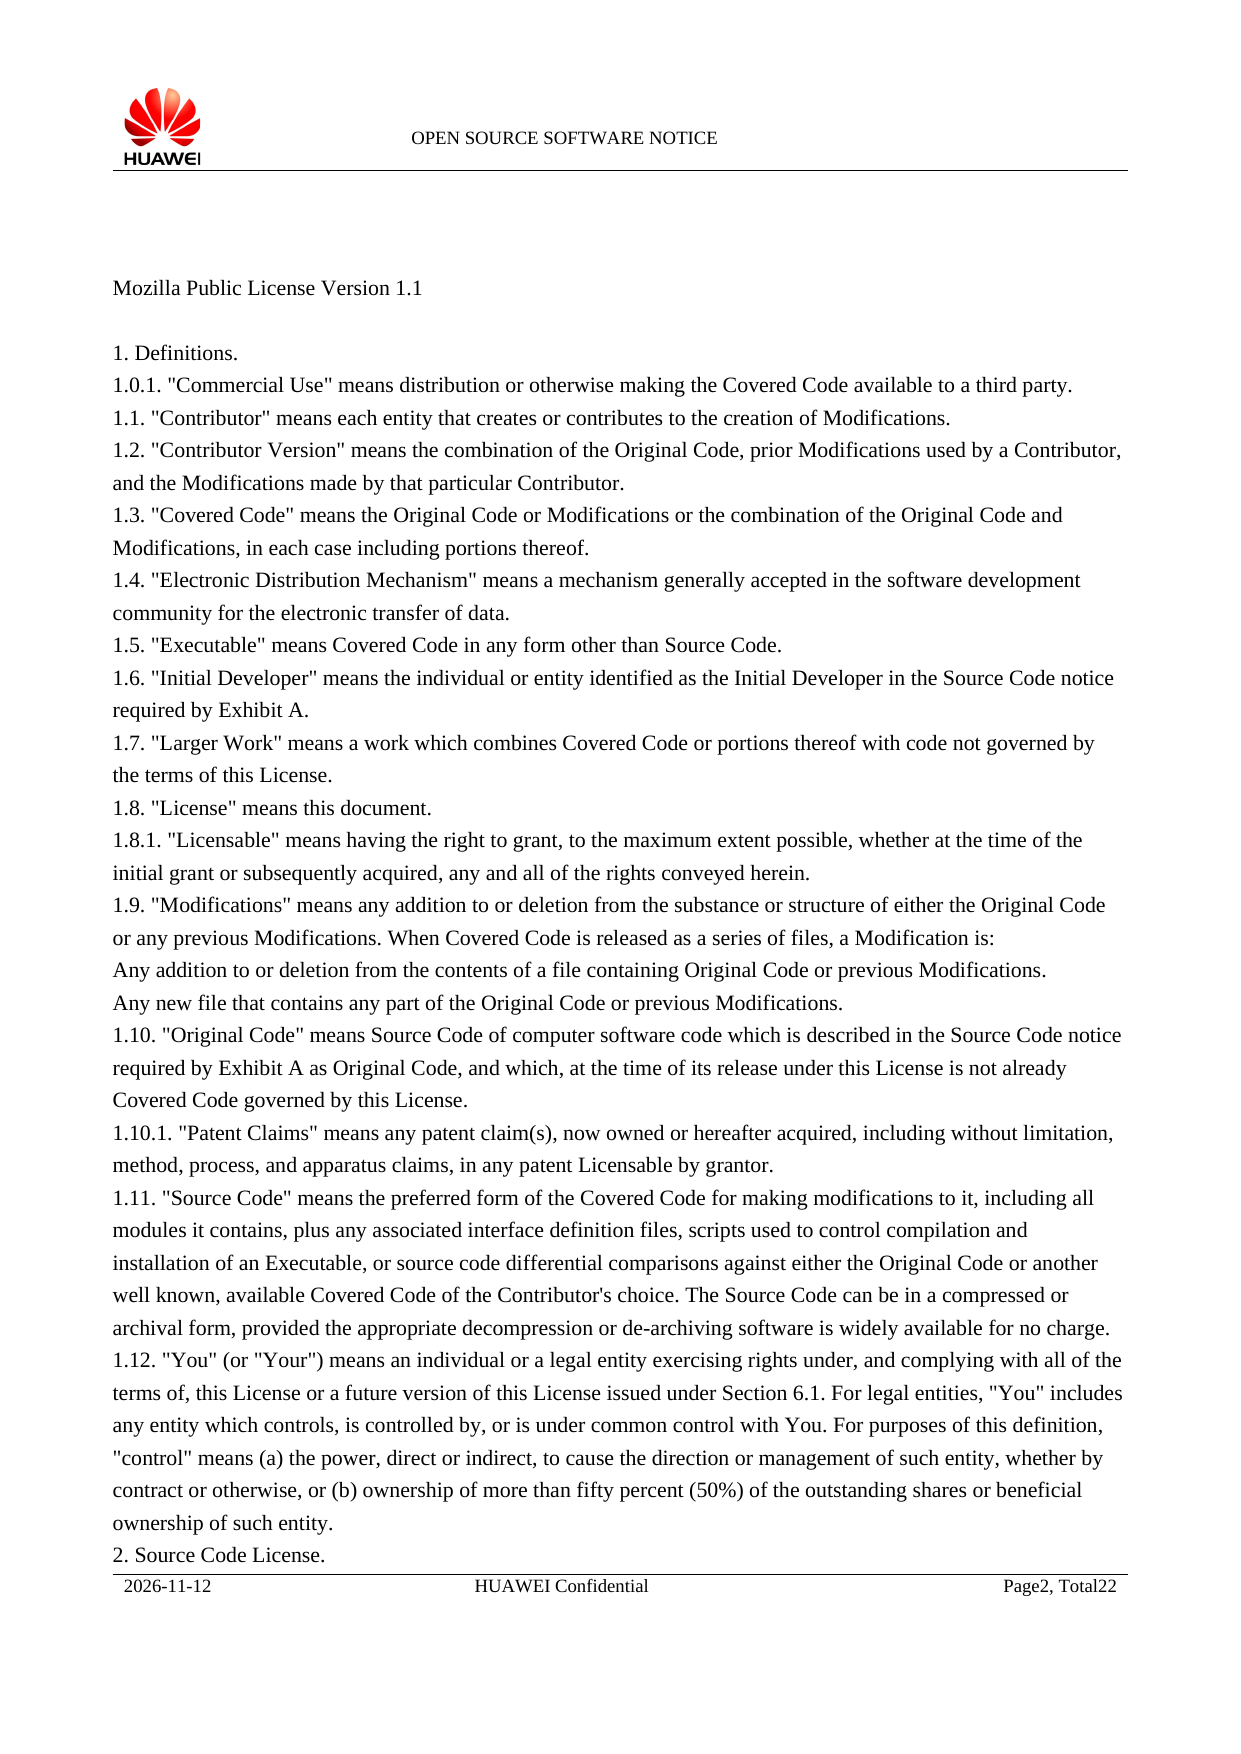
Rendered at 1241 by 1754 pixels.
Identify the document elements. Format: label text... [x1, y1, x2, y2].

picture [124, 88, 201, 165]
